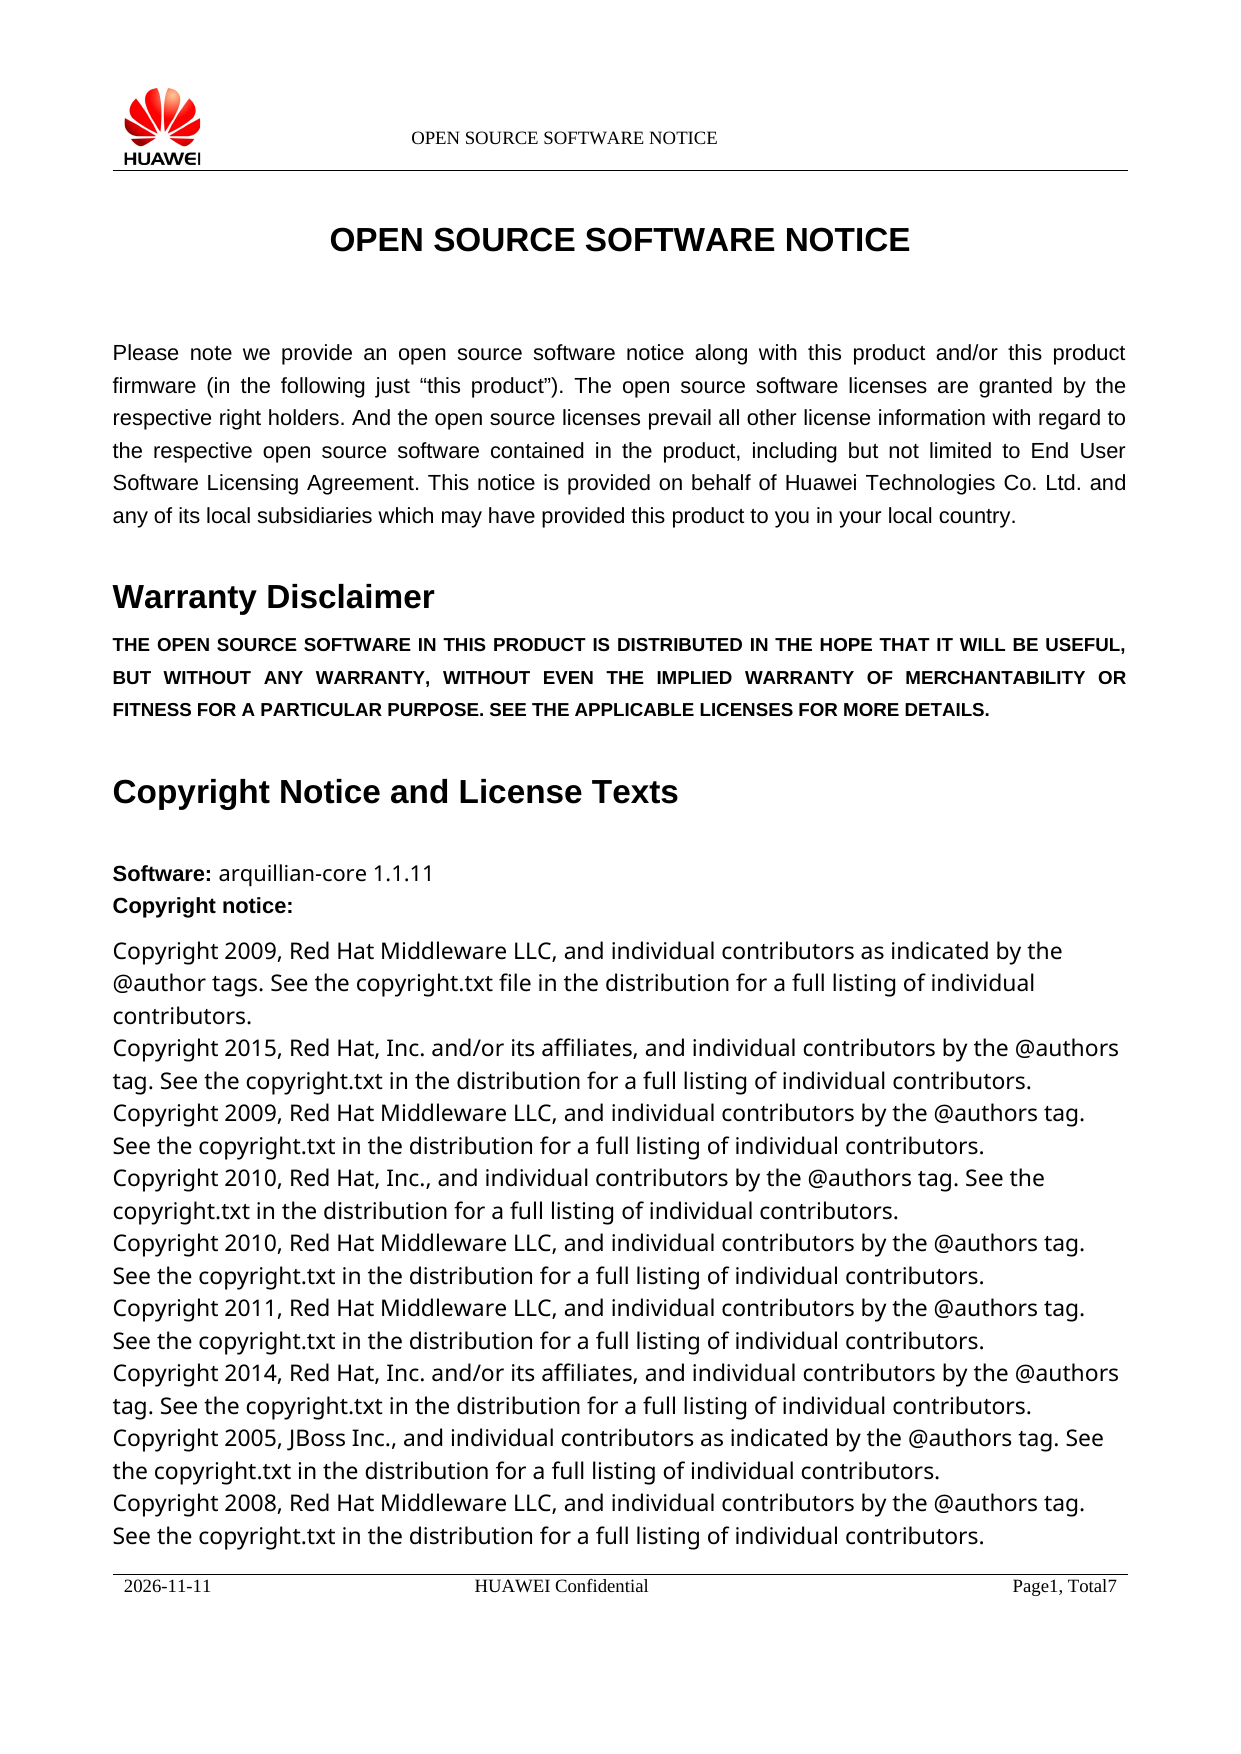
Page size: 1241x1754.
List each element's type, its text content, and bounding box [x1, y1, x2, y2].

text Copyright notice: [112, 889, 1128, 921]
picture [124, 88, 201, 165]
text OPEN SOURCE SOFTWARE NOTICE [112, 206, 1128, 271]
title Software: arquillian-core 1.1.11 [112, 856, 1128, 889]
text Please note we provide an open source software notice along with this product and/or this product firmware (in the following just “this product”). The open source software licenses are granted by the respective right holders. And the open source licenses prevail all other license information with regard to the respective open source software contained in the product, including but not limited to End User Software Licensing Agreement. This notice is provided on behalf of Huawei Technologies Co. Ltd. and any of its local subsidiaries which may have provided this product to you in your local country. [112, 336, 1128, 531]
text The open source software in this product is distributed in the hope that it will be useful, but WITHOUT ANY WARRANTY, without even the implied warranty of MERCHANTABILITY or FITNESS FOR A PARTICULAR PURPOSE. See the applicable licenses for more details. [112, 629, 1128, 726]
text Warranty Disclaimer [112, 564, 1128, 629]
text Copyright Notice and License Texts [112, 759, 1128, 824]
